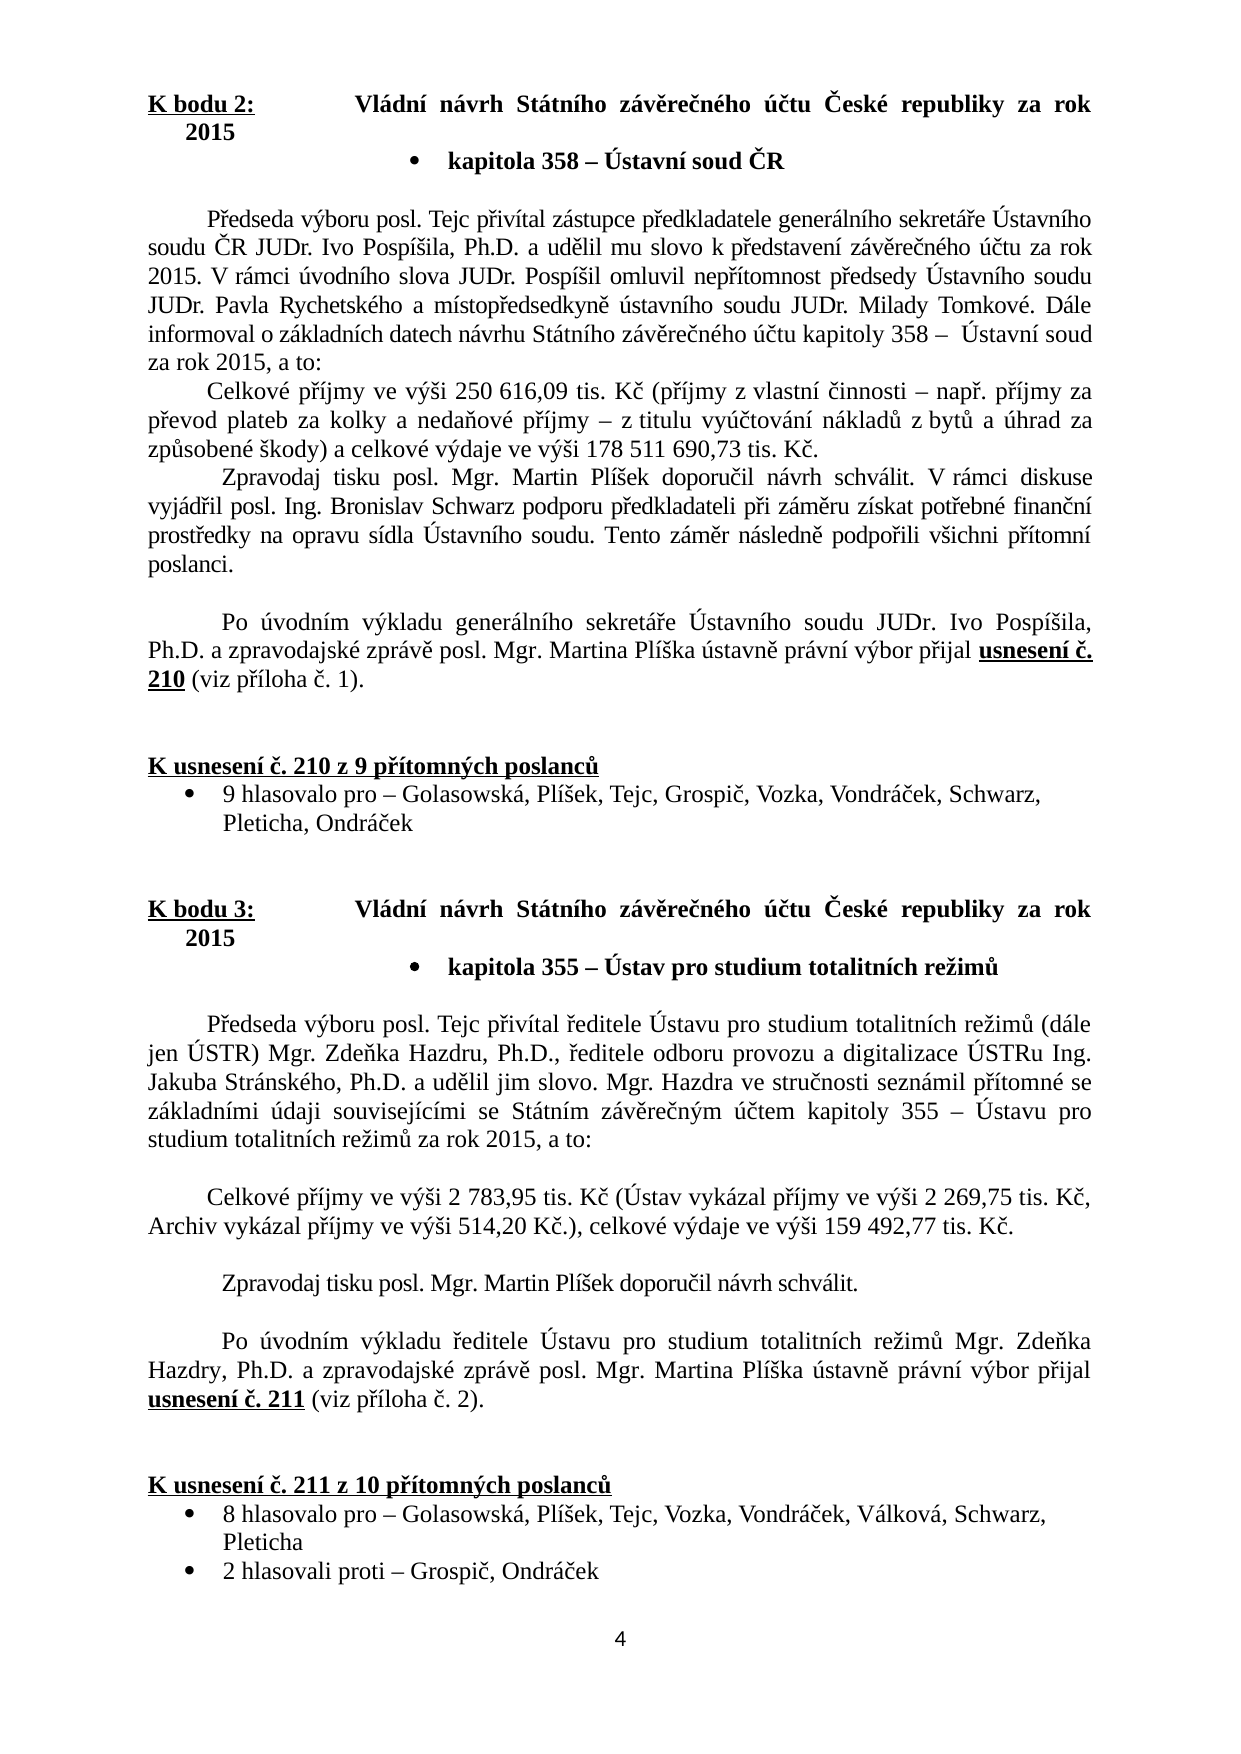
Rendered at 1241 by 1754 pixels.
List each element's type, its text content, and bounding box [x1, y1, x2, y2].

text Po úvodním výkladu generálního sekretáře Ústavního soudu JUDr. Ivo Pospíšila, Ph.D. a zpravodajské zprávě posl. Mgr. Martina Plíška ústavně právní výbor přijal usnesení č. 210 (viz příloha č. 1). [148, 607, 1093, 693]
list K bodu 2: Vládní návrh Státního závěrečného účtu České republiky za rok 2015 [148, 89, 1093, 146]
list 9 hlasovalo pro – Golasowská, Plíšek, Tejc, Grospič, Vozka, Vondráček, Schwarz, Pleticha, Ondráček [185, 779, 1093, 837]
list 8 hlasovalo pro – Golasowská, Plíšek, Tejc, Vozka, Vondráček, Válková, Schwarz, Pleticha [185, 1499, 1093, 1556]
list kapitola 358 – Ústavní soud ČR [410, 146, 1093, 175]
list Celkové příjmy ve výši 2 783,95 tis. Kč (Ústav vykázal příjmy ve výši 2 269,75 tis. Kč, Archiv vykázal příjmy ve výši 514,20 Kč.), celkové výdaje ve výši 159 492,77 tis. Kč. [148, 1182, 1093, 1239]
list Celkové příjmy ve výši 250 616,09 tis. Kč (příjmy z vlastní činnosti – např. příjmy za převod plateb za kolky a nedaňové příjmy – z titulu vyúčtování nákladů z bytů a úhrad za způsobené škody) a celkové výdaje ve výši 178 511 690,73 tis. Kč. [148, 376, 1093, 462]
text K usnesení č. 211 z 10 přítomných poslanců [148, 1470, 1093, 1499]
list Předseda výboru posl. Tejc přivítal ředitele Ústavu pro studium totalitních režimů (dále jen ÚSTR) Mgr. Zdeňka Hazdru, Ph.D., ředitele odboru provozu a digitalizace ÚSTRu Ing. Jakuba Stránského, Ph.D. a udělil jim slovo. Mgr. Hazdra ve stručnosti seznámil přítomné se základními údaji souvisejícími se Státním závěrečným účtem kapitoly 355 – Ústavu pro studium totalitních režimů za rok 2015, a to: [148, 1009, 1093, 1153]
text Zpravodaj tisku posl. Mgr. Martin Plíšek doporučil návrh schválit. [148, 1268, 1093, 1297]
text Po úvodním výkladu ředitele Ústavu pro studium totalitních režimů Mgr. Zdeňka Hazdry, Ph.D. a zpravodajské zprávě posl. Mgr. Martina Plíška ústavně právní výbor přijal usnesení č. 211 (viz příloha č. 2). [148, 1326, 1093, 1412]
list Předseda výboru posl. Tejc přivítal zástupce předkladatele generálního sekretáře Ústavního soudu ČR JUDr. Ivo Pospíšila, Ph.D. a udělil mu slovo k představení závěrečného účtu za rok 2015. V rámci úvodního slova JUDr. Pospíšil omluvil nepřítomnost předsedy Ústavního soudu JUDr. Pavla Rychetského a místopředsedkyně ústavního soudu JUDr. Milady Tomkové. Dále informoval o základních datech návrhu Státního závěrečného účtu kapitoly 358 – Ústavní soud za rok 2015, a to: [148, 204, 1093, 376]
list 2 hlasovali proti – Grospič, Ondráček [185, 1556, 1093, 1585]
list K bodu 3: Vládní návrh Státního závěrečného účtu České republiky za rok 2015 [148, 894, 1093, 952]
text K usnesení č. 210 z 9 přítomných poslanců [148, 751, 1093, 779]
list kapitola 355 – Ústav pro studium totalitních režimů [410, 952, 1093, 981]
text Zpravodaj tisku posl. Mgr. Martin Plíšek doporučil návrh schválit. V rámci diskuse vyjádřil posl. Ing. Bronislav Schwarz podporu předkladateli při záměru získat potřebné finanční prostředky na opravu sídla Ústavního soudu. Tento záměr následně podpořili všichni přítomní poslanci. [148, 462, 1093, 577]
